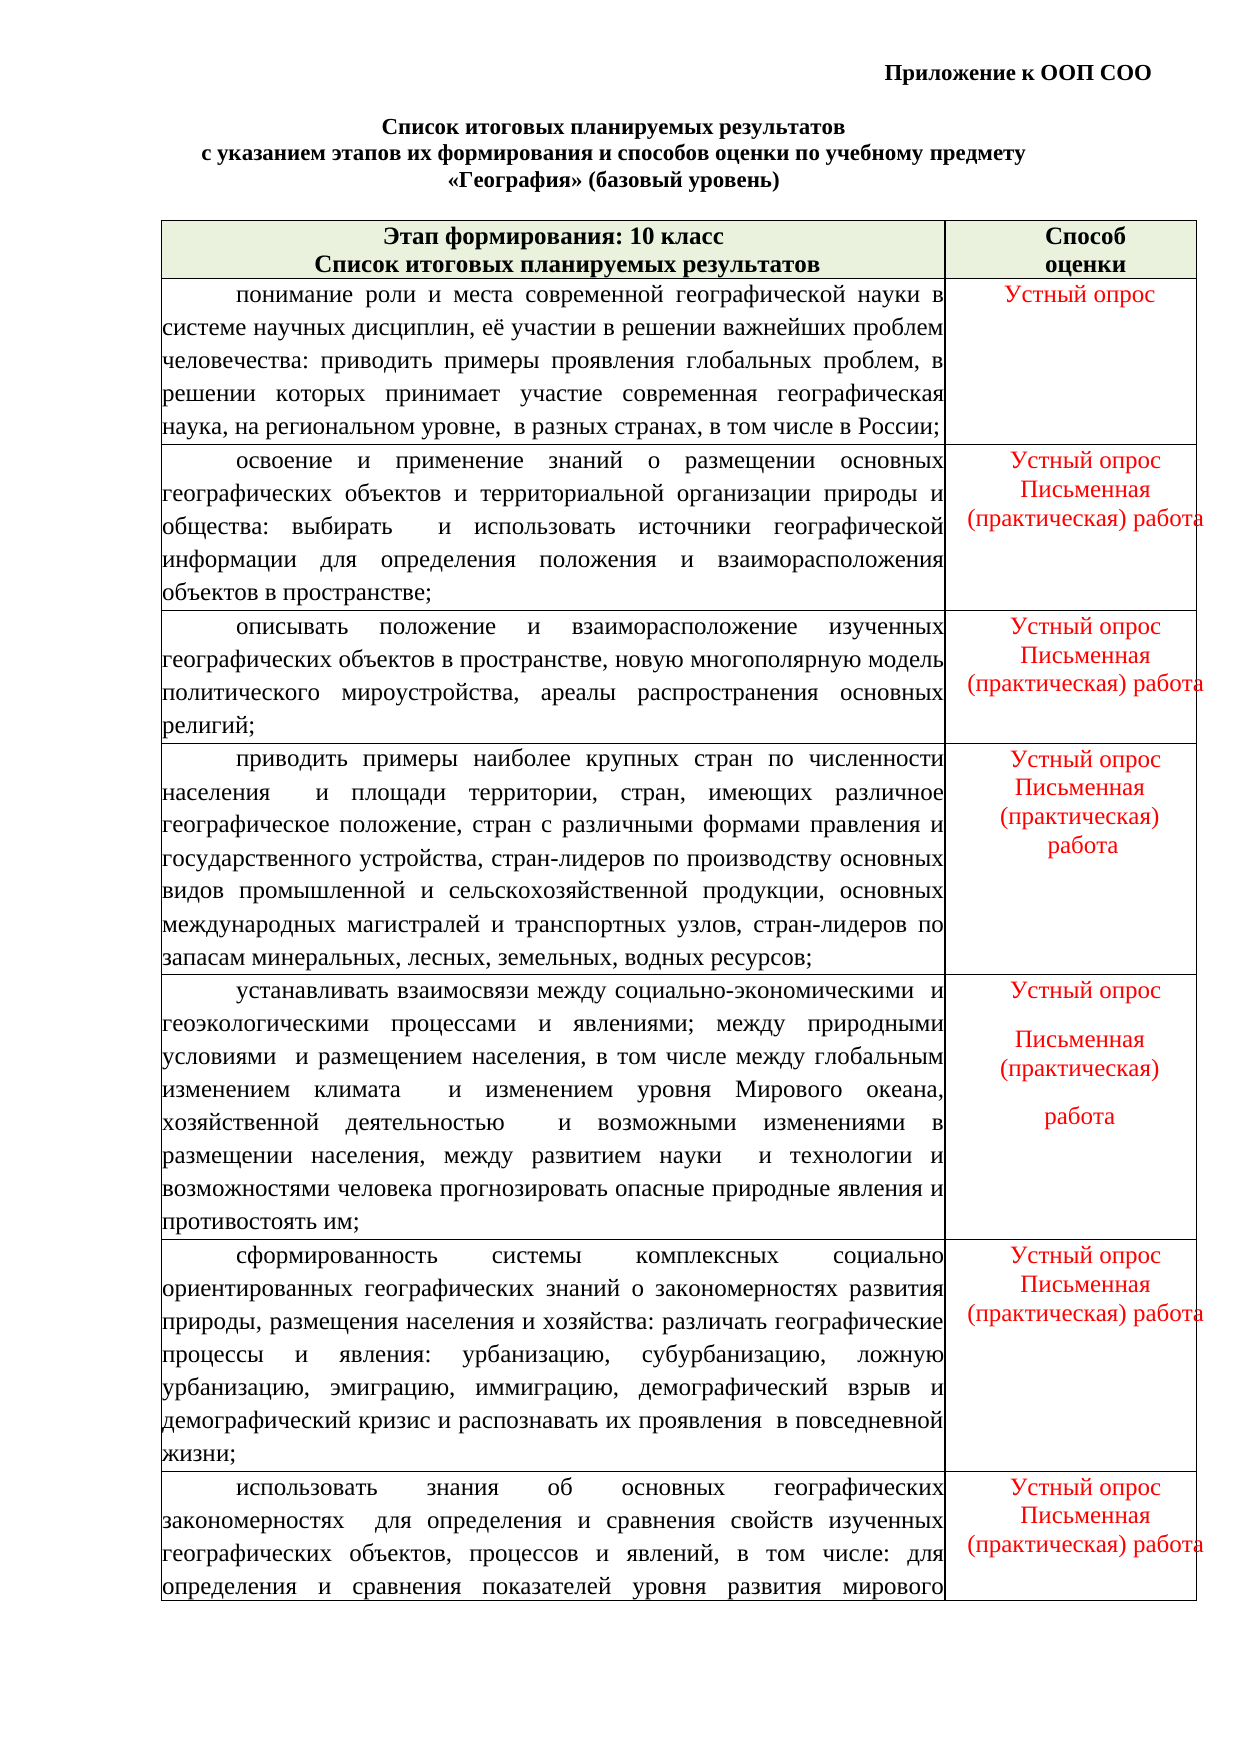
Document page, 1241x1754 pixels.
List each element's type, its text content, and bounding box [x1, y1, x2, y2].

table_cell Устный опрос Письменная (практическая) работа [946, 744, 1196, 974]
text «География» (базовый уровень) [167, 166, 1060, 193]
table_cell Устный опрос Письменная (практическая) работа [946, 1240, 1196, 1471]
table_cell приводить примеры наиболее крупных стран по численности населения и площади территории, стран, имеющих различное географическое положение, стран с различными формами правления и государственного устройства, стран-лидеров по производству основных видов промышленной и сельскохозяйственной продукции, основных международных магистралей и транспортных узлов, стран-лидеров по запасам минеральных, лесных, земельных, водных ресурсов; [162, 744, 944, 974]
table_header Способ оценки [946, 221, 1196, 278]
table_cell устанавливать взаимосвязи между социально-экономическими и геоэкологическими процессами и явлениями; между природными условиями и размещением населения, в том числе между глобальным изменением климата и изменением уровня Мирового океана, хозяйственной деятельностью и возможными изменениями в размещении населения, между развитием науки и технологии и возможностями человека прогнозировать опасные природные явления и противостоять им; [162, 975, 944, 1239]
table_cell Устный опрос Письменная (практическая) работа [946, 445, 1196, 610]
table_cell описывать положение и взаиморасположение изученных географических объектов в пространстве, новую многополярную модель политического мироустройства, ареалы распространения основных религий; [162, 611, 944, 742]
table_cell Устный опрос Письменная (практическая) работа [946, 975, 1196, 1239]
text с указанием этапов их формирования и способов оценки по учебному предмету [167, 139, 1060, 166]
table_cell Устный опрос [946, 279, 1196, 444]
table_cell сформированность системы комплексных социально ориентированных географических знаний о закономерностях развития природы, размещения населения и хозяйства: различать географические процессы и явления: урбанизацию, субурбанизацию, ложную урбанизацию, эмиграцию, иммиграцию, демографический взрыв и демографический кризис и распознавать их проявления в повседневной жизни; [162, 1240, 944, 1471]
table_cell освоение и применение знаний о размещении основных географических объектов и территориальной организации природы и общества: выбирать и использовать источники географической информации для определения положения и взаиморасположения объектов в пространстве; [162, 445, 944, 610]
text Список итоговых планируемых результатов [167, 113, 1060, 139]
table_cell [162, 1472, 944, 1600]
text Приложение к ООП СОО [167, 59, 1152, 86]
table_header Этап формирования: 10 класс Список итоговых планируемых результатов [162, 221, 944, 278]
table_cell Устный опрос Письменная (практическая) работа [946, 611, 1196, 742]
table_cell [946, 1472, 1196, 1600]
table_cell понимание роли и места современной географической науки в системе научных дисциплин, её участии в решении важнейших проблем человечества: приводить примеры проявления глобальных проблем, в решении которых принимает участие современная географическая наука, на региональном уровне, в разных странах, в том числе в России; [162, 279, 944, 444]
